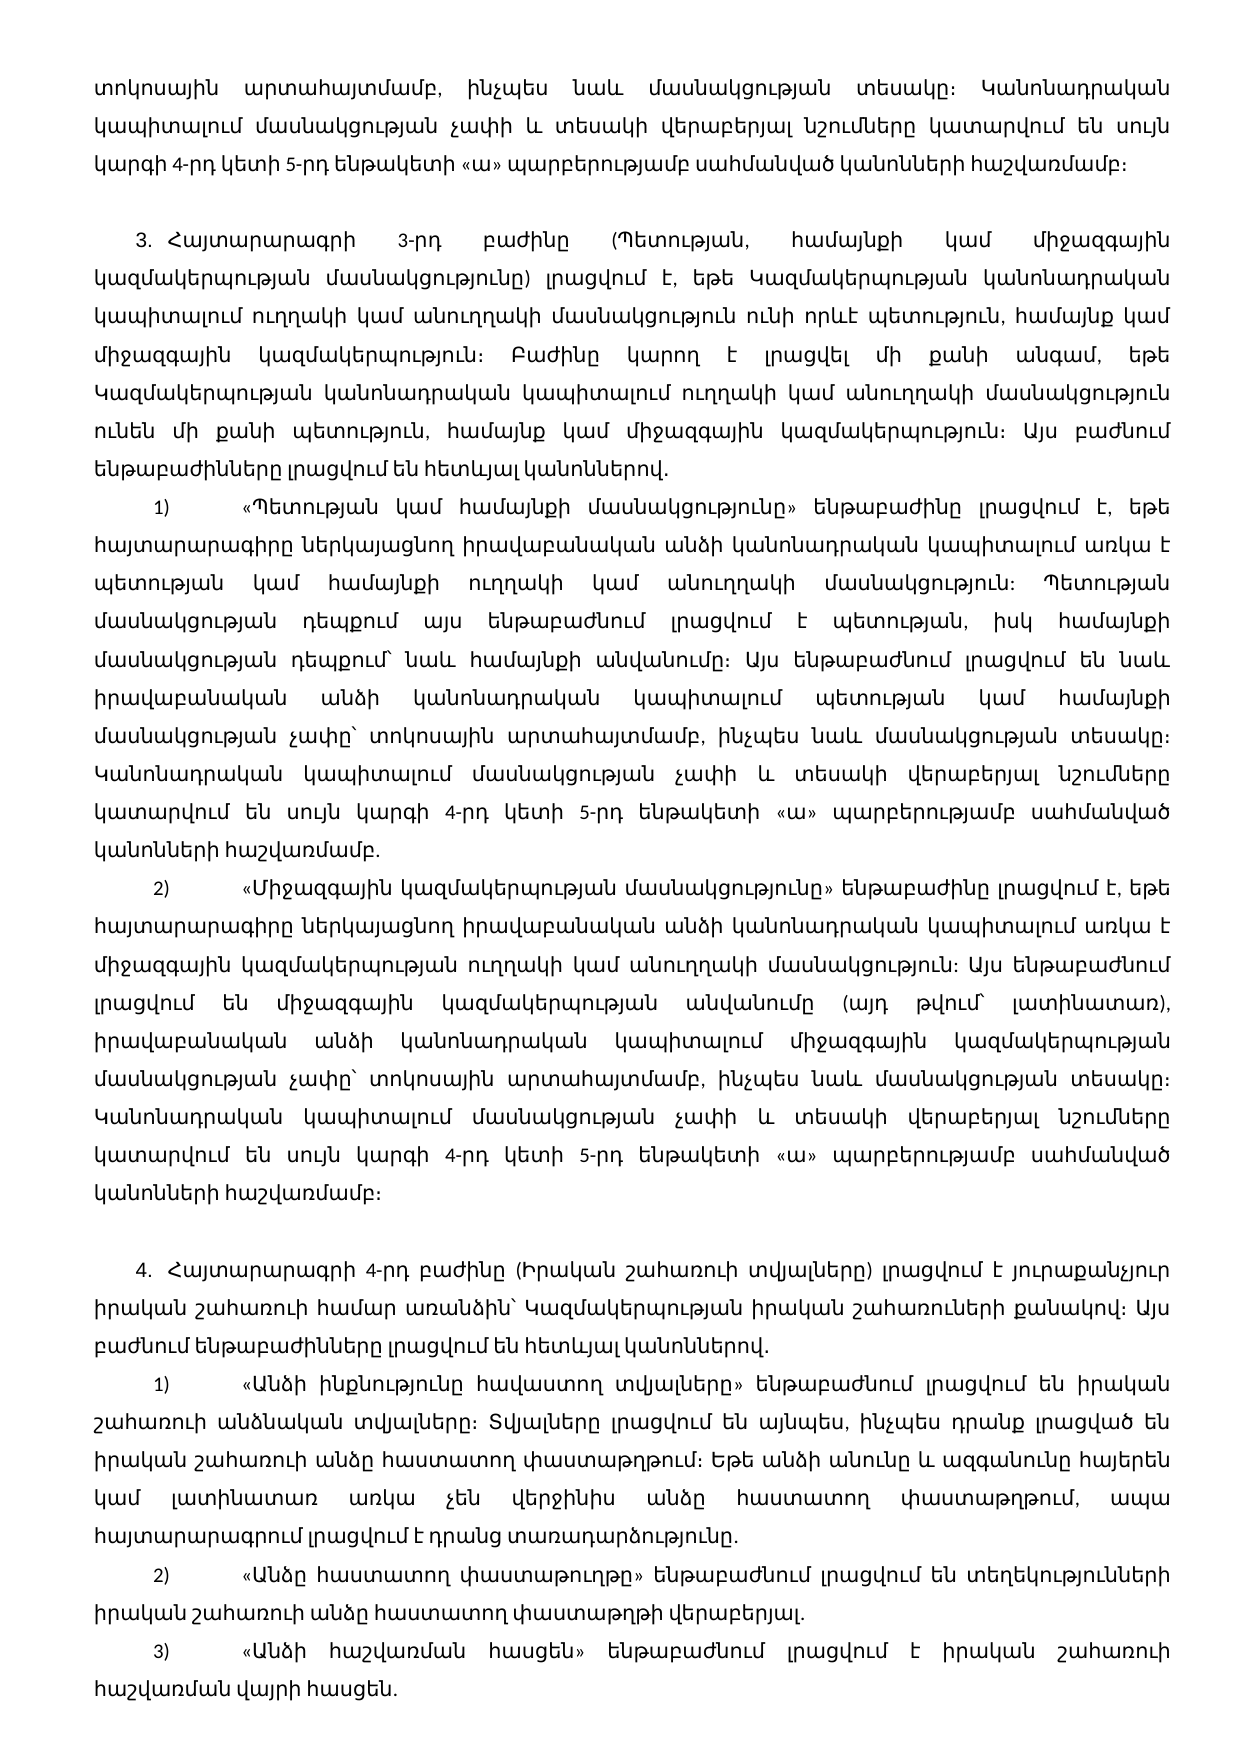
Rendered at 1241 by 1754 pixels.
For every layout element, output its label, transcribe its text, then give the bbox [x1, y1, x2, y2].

list Հայտարարագրի 3-րդ բաժինը (Պետության, համայնքի կամ միջազգային կազմակերպության մասնակցությունը) լրացվում է, եթե Կազմակերպության կանոնադրական կապիտալում ուղղակի կամ անուղղակի մասնակցություն ունի որևէ պետություն, համայնք կամ միջազգային կազմակերպություն։ Բաժինը կարող է լրացվել մի քանի անգամ, եթե Կազմակերպության կանոնադրական կապիտալում ուղղակի կամ անուղղակի մասնակցություն ունեն մի քանի պետություն, համայնք կամ միջազգային կազմակերպություն։ Այս բաժնում ենթաբաժինները լրացվում են հետևյալ կանոններով․ [94, 227, 1171, 482]
list «Միջազգային կազմակերպության մասնակցությունը» ենթաբաժինը լրացվում է, եթե հայտարարագիրը ներկայացնող իրավաբանական անձի կանոնադրական կապիտալում առկա է միջազգային կազմակերպության ուղղակի կամ անուղղակի մասնակցություն: Այս ենթաբաժնում լրացվում են միջազգային կազմակերպության անվանումը (այդ թվում՝ լատինատառ), իրավաբանական անձի կանոնադրական կապիտալում միջազգային կազմակերպության մասնակցության չափը՝ տոկոսային արտահայտմամբ, ինչպես նաև մասնակցության տեսակը։ Կանոնադրական կապիտալում մասնակցության չափի և տեսակի վերաբերյալ նշումները կատարվում են սույն կարգի 4-րդ կետի 5-րդ ենթակետի «ա» պարբերությամբ սահմանված կանոնների հաշվառմամբ։ [94, 876, 1171, 1206]
list «Անձը հաստատող փաստաթուղթը» ենթաբաժնում լրացվում են տեղեկությունների իրական շահառուի անձը հաստատող փաստաթղթի վերաբերյալ. [94, 1562, 1171, 1625]
list «Պետության կամ համայնքի մասնակցությունը» ենթաբաժինը լրացվում է, եթե հայտարարագիրը ներկայացնող իրավաբանական անձի կանոնադրական կապիտալում առկա է պետության կամ համայնքի ուղղակի կամ անուղղակի մասնակցություն: Պետության մասնակցության դեպքում այս ենթաբաժնում լրացվում է պետության, իսկ համայնքի մասնակցության դեպքում՝ նաև համայնքի անվանումը։ Այս ենթաբաժնում լրացվում են նաև իրավաբանական անձի կանոնադրական կապիտալում պետության կամ համայնքի մասնակցության չափը՝ տոկոսային արտահայտմամբ, ինչպես նաև մասնակցության տեսակը։ Կանոնադրական կապիտալում մասնակցության չափի և տեսակի վերաբերյալ նշումները կատարվում են սույն կարգի 4-րդ կետի 5-րդ ենթակետի «ա» պարբերությամբ սահմանված կանոնների հաշվառմամբ. [94, 494, 1171, 863]
list «Անձի հաշվառման հասցեն» ենթաբաժնում լրացվում է իրական շահառուի հաշվառման վայրի հասցեն. [94, 1638, 1171, 1702]
list Հայտարարագրի 4-րդ բաժինը (Իրական շահառուի տվյալները) լրացվում է յուրաքանչյուր իրական շահառուի համար առանձին՝ Կազմակերպության իրական շահառուների քանակով։ Այս բաժնում ենթաբաժինները լրացվում են հետևյալ կանոններով․ [94, 1257, 1171, 1358]
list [94, 75, 1171, 177]
list «Անձի ինքնությունը հավաստող տվյալները» ենթաբաժնում լրացվում են իրական շահառուի անձնական տվյալները։ Տվյալները լրացվում են այնպես, ինչպես դրանք լրացված են իրական շահառուի անձը հաստատող փաստաթղթում։ Եթե անձի անունը և ազգանունը հայերեն կամ լատինատառ առկա չեն վերջինիս անձը հաստատող փաստաթղթում, ապա հայտարարագրում լրացվում է դրանց տառադարձությունը. [94, 1371, 1171, 1549]
